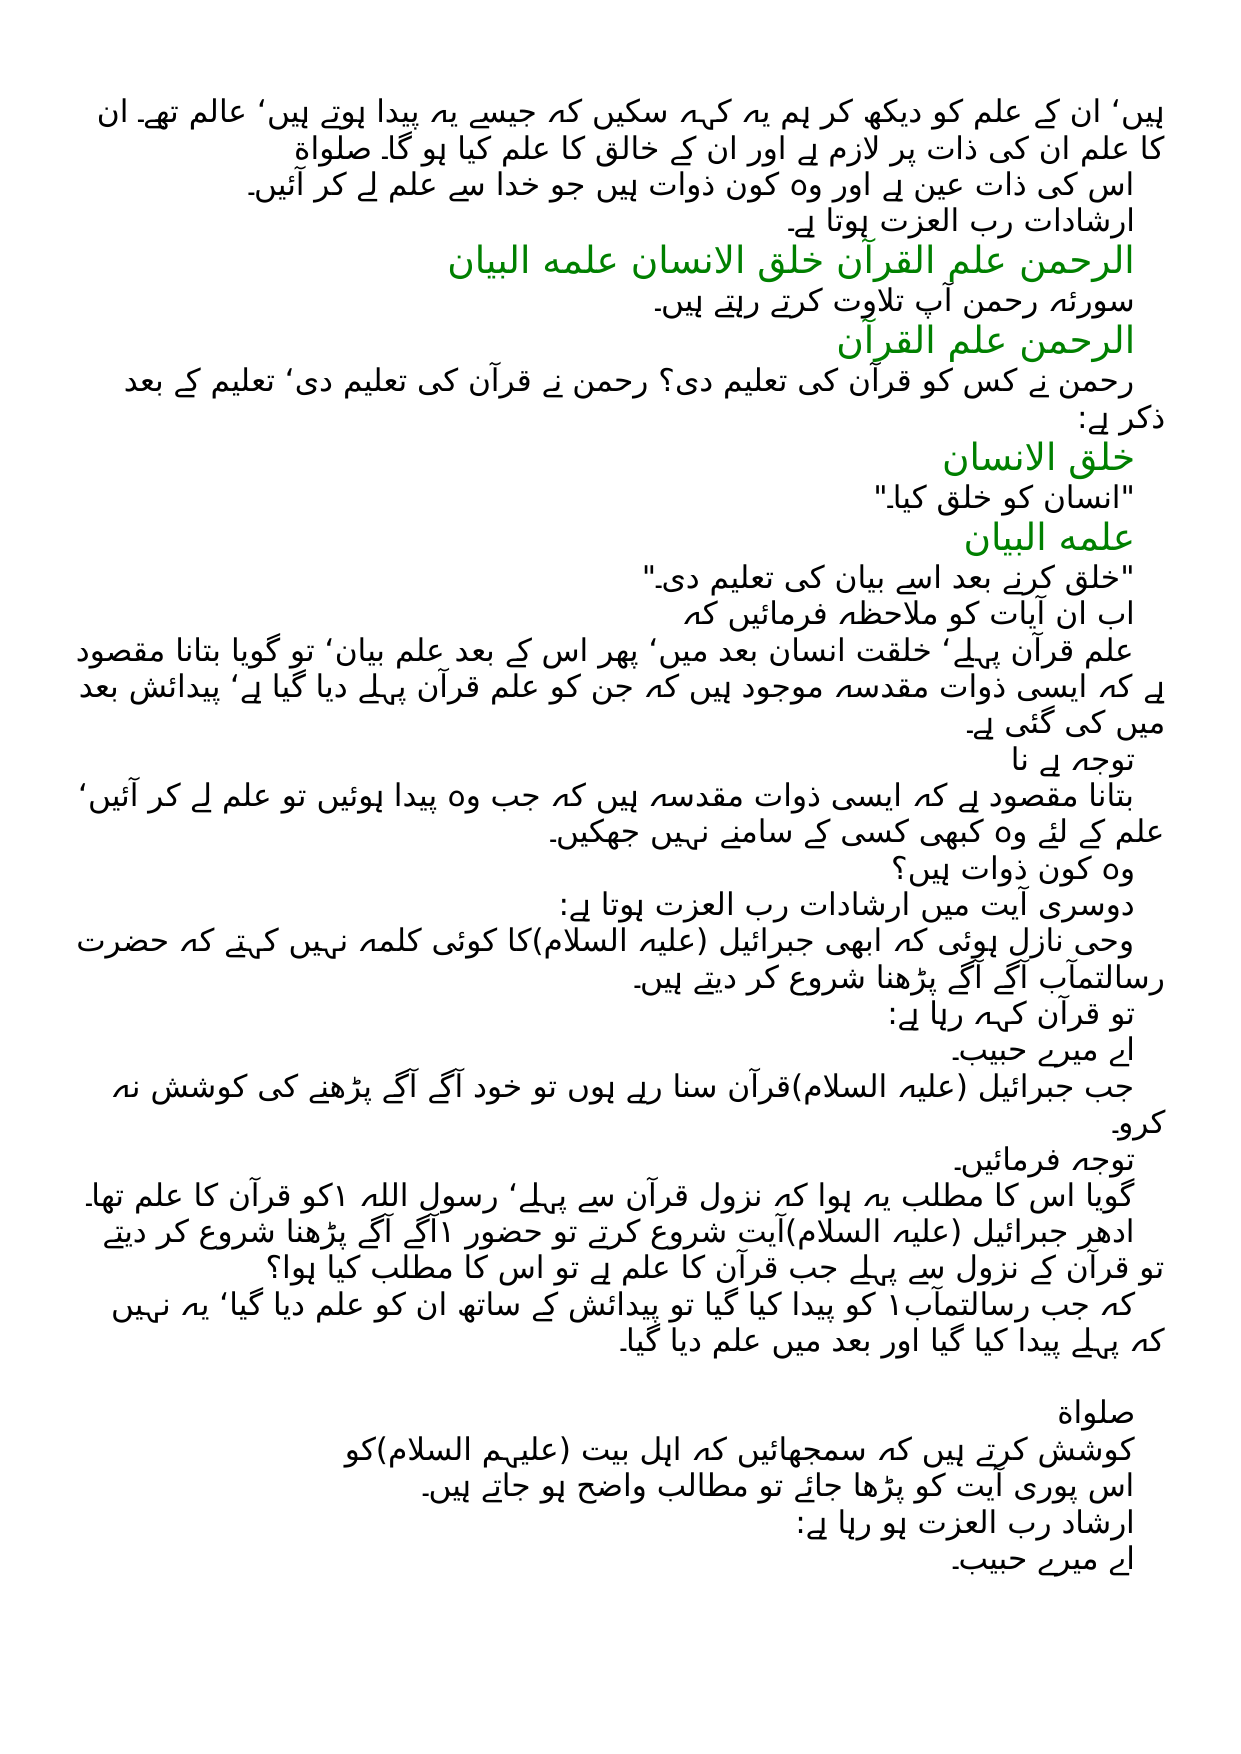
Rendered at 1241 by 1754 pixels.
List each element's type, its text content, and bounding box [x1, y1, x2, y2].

text سورئہ رحمن آپ تلاوت کرتے رہتے ہیں۔ [75, 283, 1165, 319]
text علم قرآن پہلے‘ خلقت انسان بعد میں‘ پھر اس کے بعد علم بیان‘ تو گویا بتانا مقصود ہے کہ ایسی ذوات مقدسہ موجود ہیں کہ جن کو علم قرآن پہلے دیا گیا ہے‘ پیدائش بعد میں کی گئی ہے۔ [75, 632, 1165, 741]
text کہ جب رسالتمآب۱ کو پیدا کیا گیا تو پیدائش کے ساتھ ان کو علم دیا گیا‘ یہ نہیں کہ پہلے پیدا کیا گیا اور بعد میں علم دیا گیا۔ [75, 1286, 1165, 1359]
text اس پوری آیت کو پڑھا جائے تو مطالب واضح ہو جاتے ہیں۔ [75, 1468, 1165, 1504]
text خلق الانسان [75, 436, 1165, 479]
text جب جبرائیل (علیہ السلام)قرآن سنا رہے ہوں تو خود آگے آگے پڑھنے کی کوشش نہ کرو۔ [75, 1068, 1165, 1141]
text صلواة [75, 1395, 1165, 1431]
text الرحمن علم القرآن خلق الانسان علمه البیان [75, 239, 1165, 283]
text توجہ فرمائیں۔ [75, 1141, 1165, 1177]
text وہ کون ذوات ہیں؟ [75, 850, 1165, 886]
text رحمن نے کس کو قرآن کی تعلیم دی؟ رحمن نے قرآن کی تعلیم دی‘ تعلیم کے بعد ذکر ہے: [75, 363, 1165, 436]
text الرحمن علم القرآن [75, 319, 1165, 363]
text بتانا مقصود ہے کہ ایسی ذوات مقدسہ ہیں کہ جب وہ پیدا ہوئیں تو علم لے کر آئیں‘ علم کے لئے وہ کبھی کسی کے سامنے نہیں جھکیں۔ [75, 777, 1165, 850]
text اس کی ذات عین ہے اور وہ کون ذوات ہیں جو خدا سے علم لے کر آئیں۔ [75, 166, 1165, 203]
text علمه البیان [75, 516, 1165, 559]
text وحی نازل ہوئی کہ ابھی جبرائیل (علیہ السلام)کا کوئی کلمہ نہیں کہتے کہ حضرت رسالتمآب آگے آگے پڑھنا شروع کر دیتے ہیں۔ [75, 923, 1165, 995]
text "خلق کرنے بعد اسے بیان کی تعلیم دی۔" [75, 559, 1165, 596]
text ادھر جبرائیل (علیہ السلام)آیت شروع کرتے تو حضور ۱آگے آگے پڑھنا شروع کر دیتے تو قرآن کے نزول سے پہلے جب قرآن کا علم ہے تو اس کا مطلب کیا ہوا؟ [75, 1213, 1165, 1286]
text توجہ ہے نا [75, 741, 1165, 777]
text ارشاد رب العزت ہو رہا ہے: [75, 1504, 1165, 1540]
text اب ان آیات کو ملاحظہ فرمائیں کہ [75, 596, 1165, 632]
text اے میرے حبیب۔ [75, 1540, 1165, 1577]
text "انسان کو خلق کیا۔" [75, 479, 1165, 516]
text ارشادات رب العزت ہوتا ہے۔ [75, 203, 1165, 239]
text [75, 94, 1165, 166]
text گویا اس کا مطلب یہ ہوا کہ نزول قرآن سے پہلے‘ رسول اللہ ۱کو قرآن کا علم تھا۔ [75, 1177, 1165, 1213]
text اے میرے حبیب۔ [75, 1032, 1165, 1068]
text دوسری آیت میں ارشادات رب العزت ہوتا ہے: [75, 886, 1165, 923]
text تو قرآن کہہ رہا ہے: [75, 995, 1165, 1032]
text کوشش کرتے ہیں کہ سمجھائیں کہ اہل بیت (علیہم السلام)کو [75, 1431, 1165, 1468]
